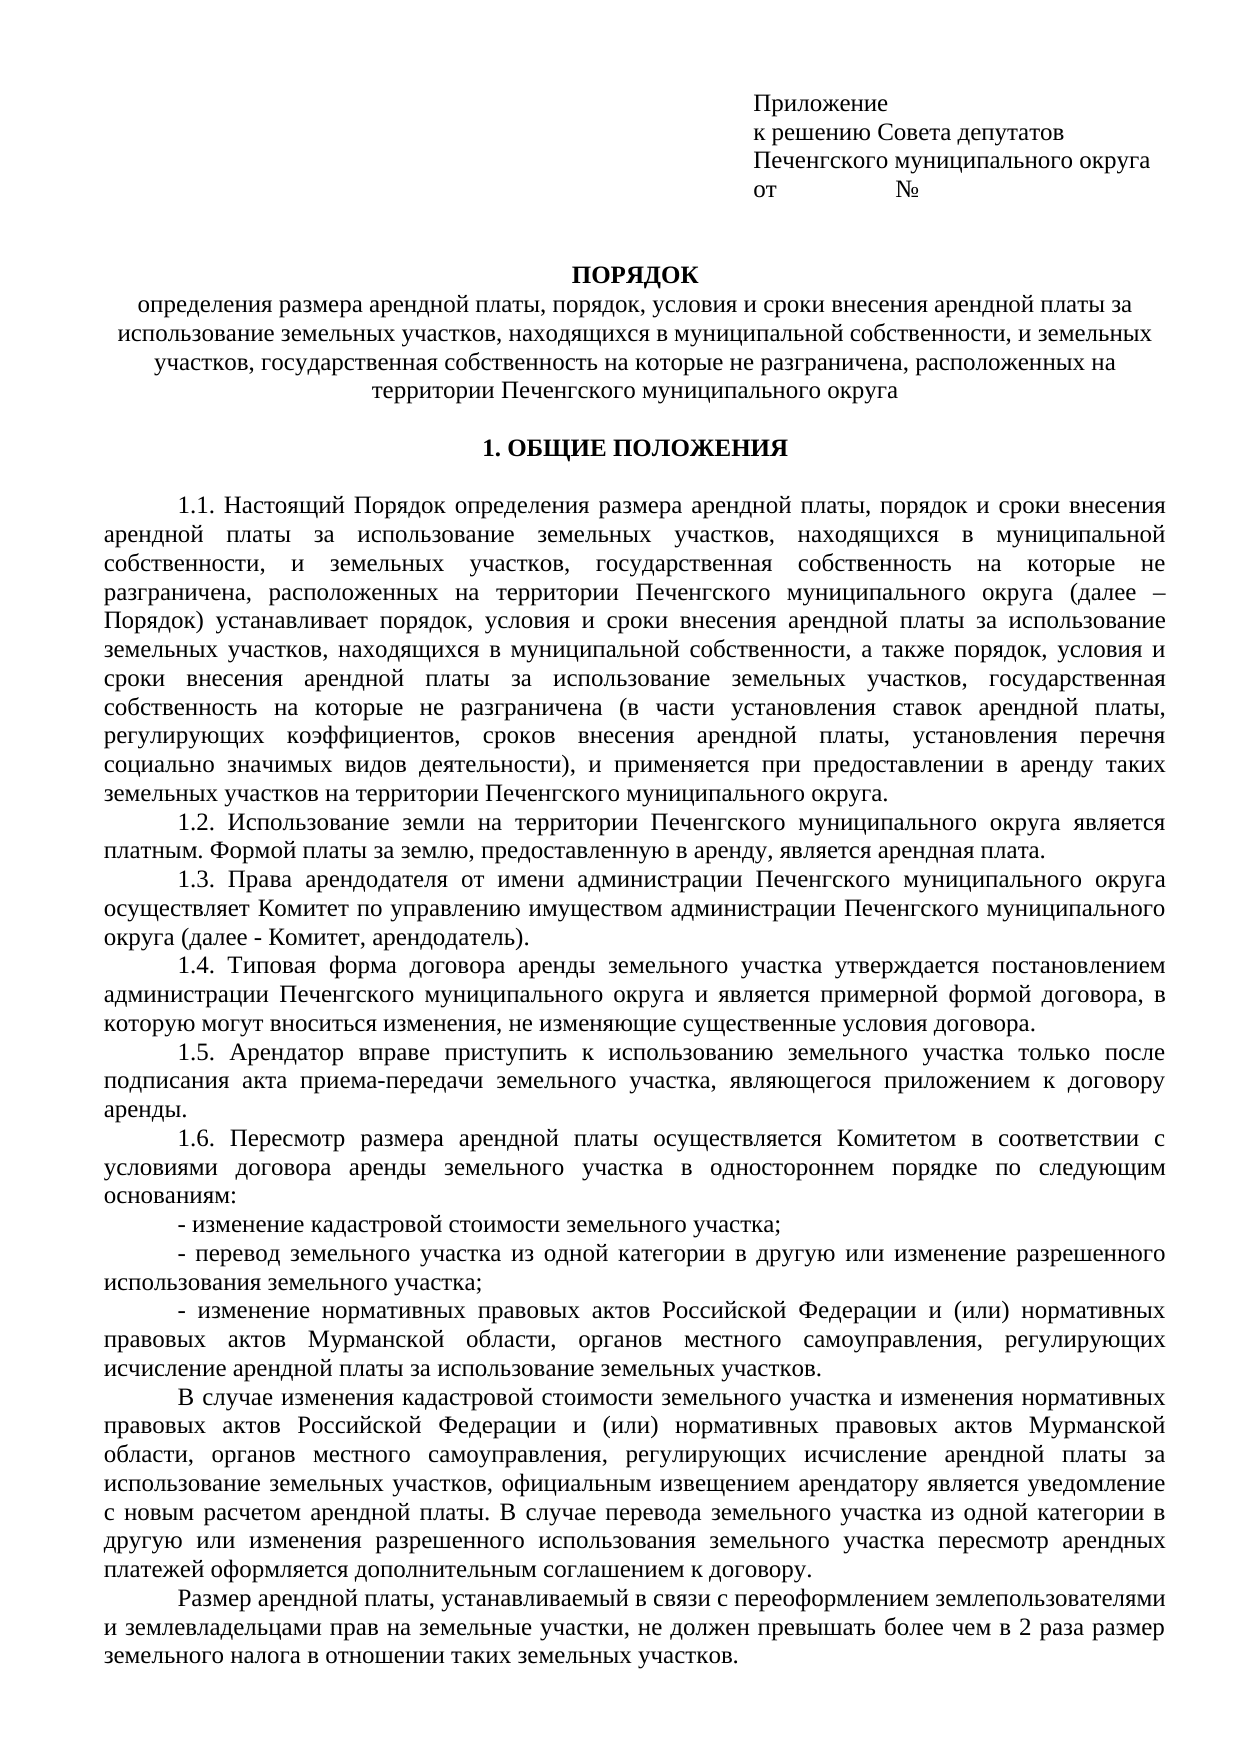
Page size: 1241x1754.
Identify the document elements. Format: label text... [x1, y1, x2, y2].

text - перевод земельного участка из одной категории в другую или изменение разрешенного использования земельного участка; [103, 1238, 1167, 1295]
text 1.3. Права арендодателя от имени администрации Печенгского муниципального округа осуществляет Комитет по управлению имуществом администрации Печенгского муниципального округа (далее - Комитет, арендодатель). [103, 864, 1167, 950]
text Размер арендной платы, устанавливаемый в связи с переоформлением землепользователями и землевладельцами прав на земельные участки, не должен превышать более чем в 2 раза размер земельного налога в отношении таких земельных участков. [103, 1583, 1167, 1669]
text определения размера арендной платы, порядок, условия и сроки внесения арендной платы за использование земельных участков, находящихся в муниципальной собственности, и земельных участков, государственная собственность на которые не разграничена, расположенных на территории Печенгского муниципального округа [103, 289, 1167, 404]
text 1.5. Арендатор вправе приступить к использованию земельного участка только после подписания акта приема-передачи земельного участка, являющегося приложением к договору аренды. [103, 1037, 1167, 1123]
text 1.6. Пересмотр размера арендной платы осуществляется Комитетом в соответствии с условиями договора аренды земельного участка в одностороннем порядке по следующим основаниям: [103, 1123, 1167, 1209]
text 1.2. Использование земли на территории Печенгского муниципального округа является платным. Формой платы за землю, предоставленную в аренду, является арендная плата. [103, 807, 1167, 864]
text 1. Общие положения [103, 433, 1167, 462]
text - изменение нормативных правовых актов Российской Федерации и (или) нормативных правовых актов Мурманской области, органов местного самоуправления, регулирующих исчисление арендной платы за использование земельных участков. [103, 1295, 1167, 1382]
text 1.4. Типовая форма договора аренды земельного участка утверждается постановлением администрации Печенгского муниципального округа и является примерной формой договора, в которую могут вноситься изменения, не изменяющие существенные условия договора. [103, 950, 1167, 1037]
text 1.1. Настоящий Порядок определения размера арендной платы, порядок и сроки внесения арендной платы за использование земельных участков, находящихся в муниципальной собственности, и земельных участков, государственная собственность на которые не разграничена, расположенных на территории Печенгского муниципального округа (далее – Порядок) устанавливает порядок, условия и сроки внесения арендной платы за использование земельных участков, находящихся в муниципальной собственности, а также порядок, условия и сроки внесения арендной платы за использование земельных участков, государственная собственность на которые не разграничена (в части установления ставок арендной платы, регулирующих коэффициентов, сроков внесения арендной платы, установления перечня социально значимых видов деятельности), и применяется при предоставлении в аренду таких земельных участков на территории Печенгского муниципального округа. [103, 490, 1167, 807]
text Приложение [753, 88, 1167, 117]
text к решению Совета депутатов [753, 117, 1167, 145]
text В случае изменения кадастровой стоимости земельного участка и изменения нормативных правовых актов Российской Федерации и (или) нормативных правовых актов Мурманской области, органов местного самоуправления, регулирующих исчисление арендной платы за использование земельных участков, официальным извещением арендатору является уведомление с новым расчетом арендной платы. В случае перевода земельного участка из одной категории в другую или изменения разрешенного использования земельного участка пересмотр арендных платежей оформляется дополнительным соглашением к договору. [103, 1382, 1167, 1583]
text от № [753, 174, 1167, 203]
text Печенгского муниципального округа [753, 145, 1167, 174]
text ПОРЯДОК [103, 260, 1167, 289]
text - изменение кадастровой стоимости земельного участка; [103, 1209, 1167, 1238]
